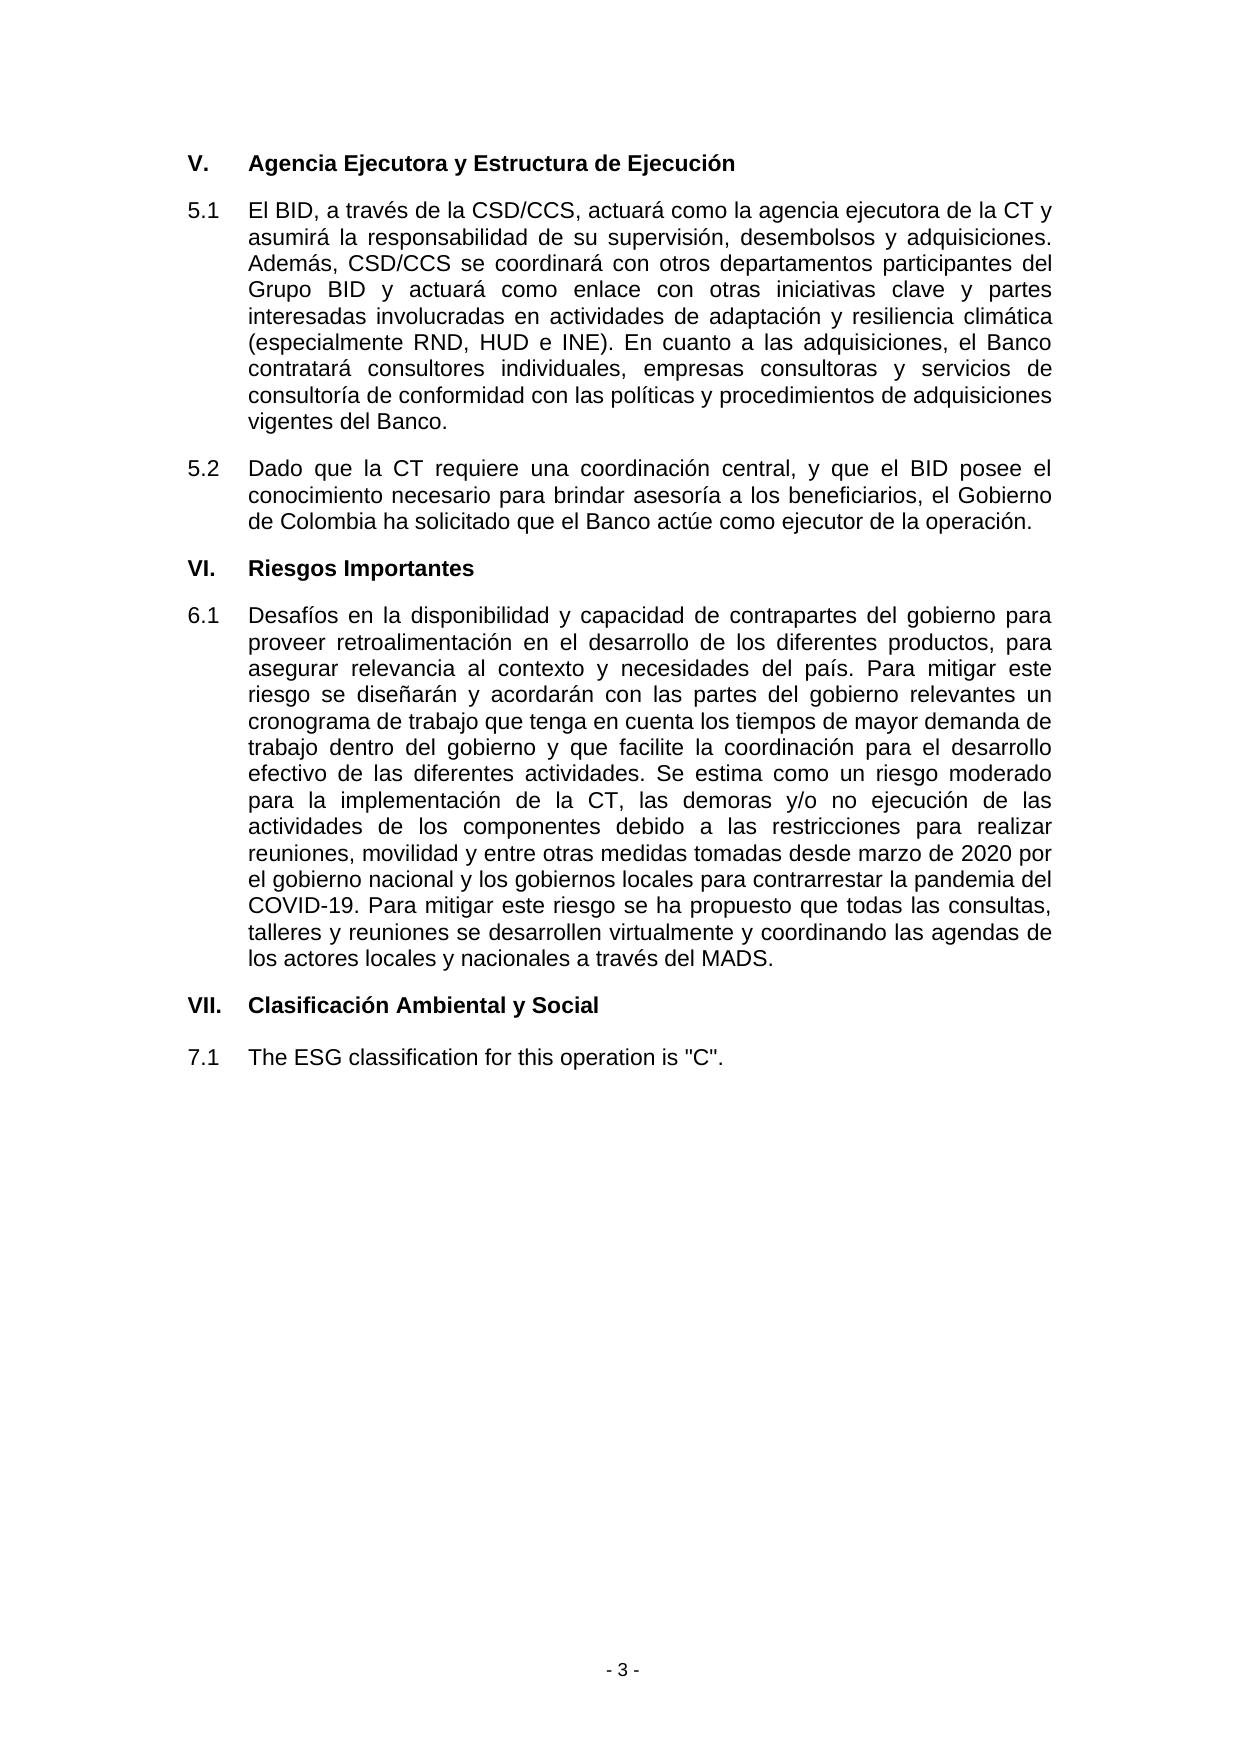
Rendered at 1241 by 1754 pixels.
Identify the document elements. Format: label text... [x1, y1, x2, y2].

text 5.2 Dado que la CT requiere una coordinación central, y que el BID posee el conocimiento necesario para brindar asesoría a los beneficiarios, el Gobierno de Colombia ha solicitado que el Banco actúe como ejecutor de la operación. [187, 455, 1053, 534]
text 7.1 The ESG classification for this operation is "C". [187, 1043, 1053, 1070]
text 6.1 Desafíos en la disponibilidad y capacidad de contrapartes del gobierno para proveer retroalimentación en el desarrollo de los diferentes productos, para asegurar relevancia al contexto y necesidades del país. Para mitigar este riesgo se diseñarán y acordarán con las partes del gobierno relevantes un cronograma de trabajo que tenga en cuenta los tiempos de mayor demanda de trabajo dentro del gobierno y que facilite la coordinación para el desarrollo efectivo de las diferentes actividades. Se estima como un riesgo moderado para la implementación de la CT, las demoras y/o no ejecución de las actividades de los componentes debido a las restricciones para realizar reuniones, movilidad y entre otras medidas tomadas desde marzo de 2020 por el gobierno nacional y los gobiernos locales para contrarrestar la pandemia del COVID-19. Para mitigar este riesgo se ha propuesto que todas las consultas, talleres y reuniones se desarrollen virtualmente y coordinando las agendas de los actores locales y nacionales a través del MADS. [187, 602, 1053, 971]
text 5.1 El BID, a través de la CSD/CCS, actuará como la agencia ejecutora de la CT y asumirá la responsabilidad de su supervisión, desembolsos y adquisiciones. Además, CSD/CCS se coordinará con otros departamentos participantes del Grupo BID y actuará como enlace con otras iniciativas clave y partes interesadas involucradas en actividades de adaptación y resiliencia climática (especialmente RND, HUD e INE). En cuanto a las adquisiciones, el Banco contratará consultores individuales, empresas consultoras y servicios de consultoría de conformidad con las políticas y procedimientos de adquisiciones vigentes del Banco. [187, 197, 1053, 434]
text VII. Clasificación Ambiental y Social [187, 992, 1053, 1018]
text V. Agencia Ejecutora y Estructura de Ejecución [187, 150, 1053, 176]
text VI. Riesgos Importantes [187, 555, 1053, 581]
